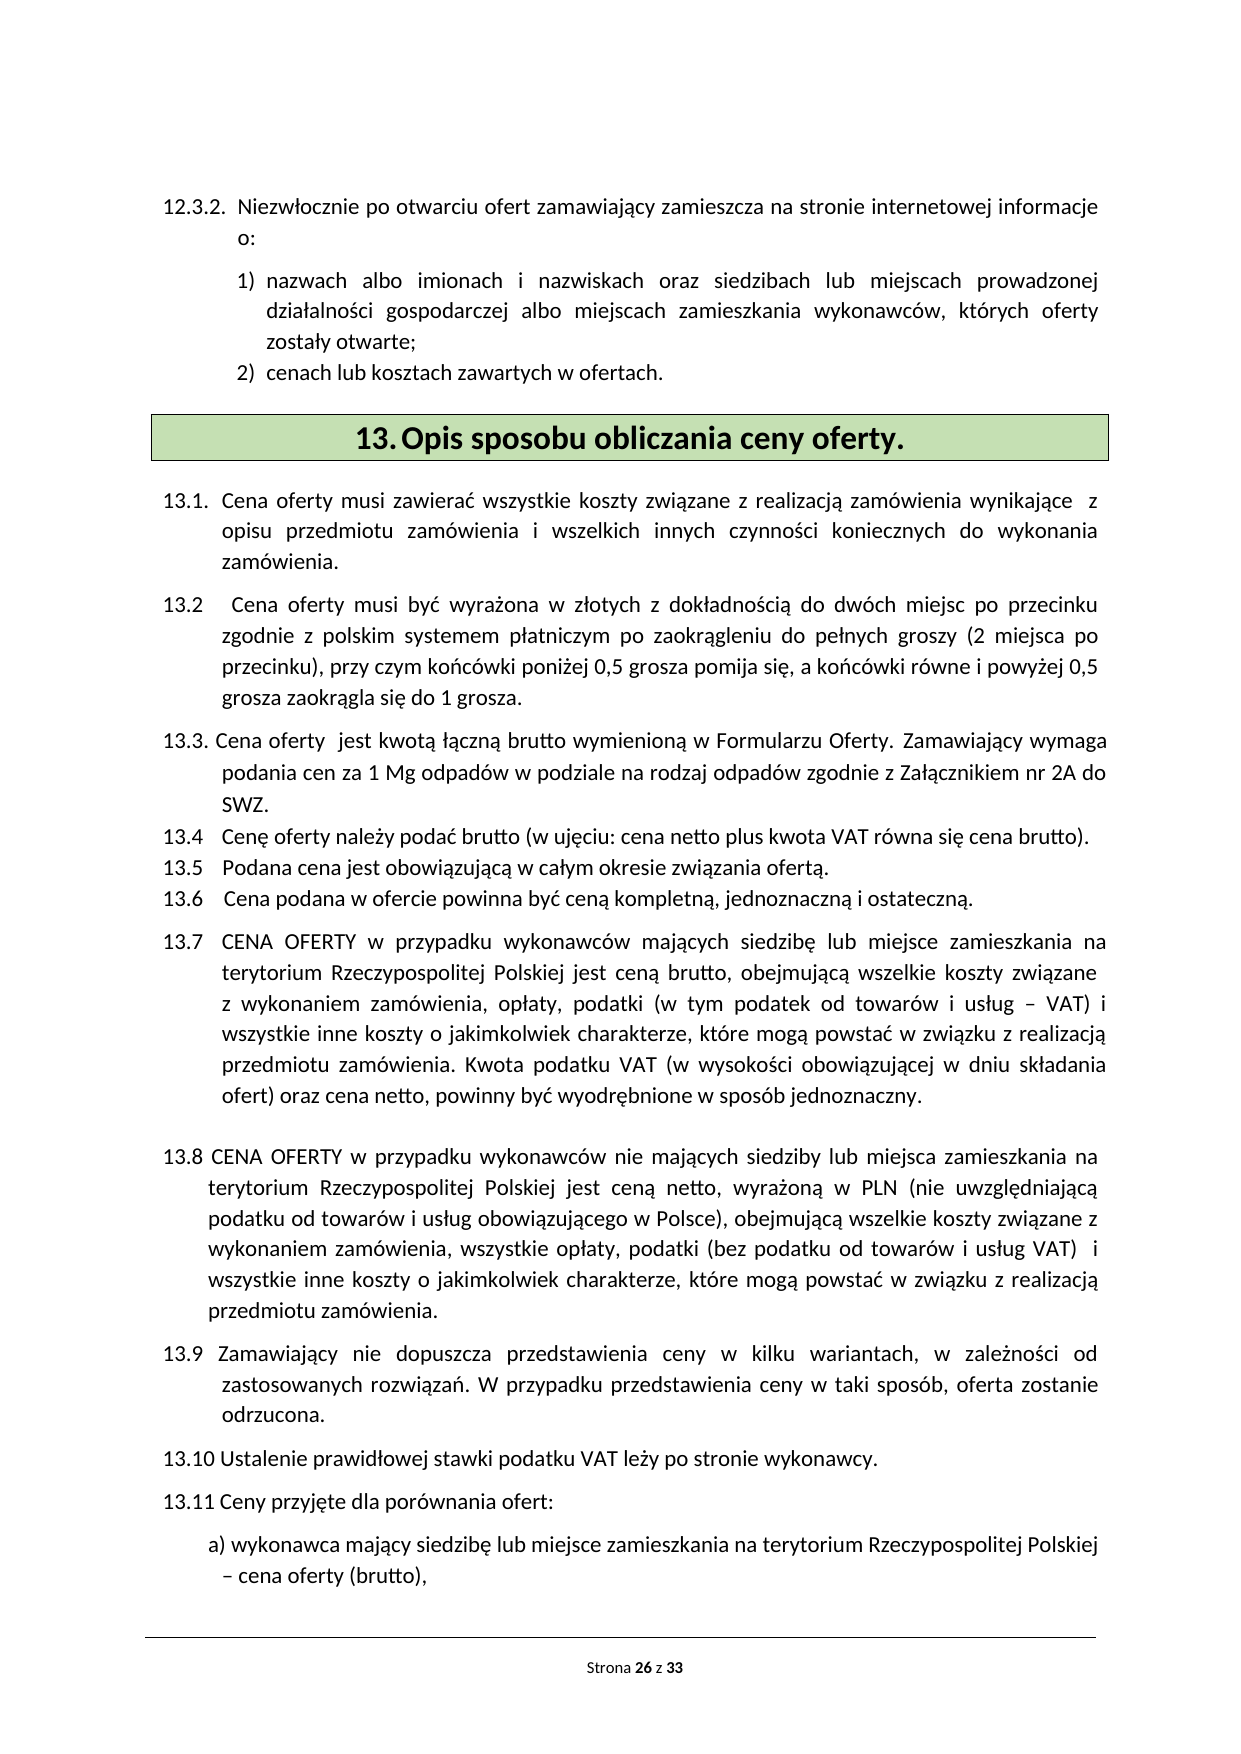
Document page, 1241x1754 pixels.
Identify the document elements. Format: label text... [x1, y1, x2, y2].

list a) wykonawca mający siedzibę lub miejsce zamieszkania na terytorium Rzeczypospolitej Polskiej – cena oferty (brutto), [208, 1530, 1099, 1589]
text 2) cenach lub kosztach zawartych w ofertach. [236, 358, 1099, 386]
text 13.3. Cena oferty jest kwotą łączną brutto wymienioną w Formularzu Oferty. Zamawiający wymaga podania cen za 1 Mg odpadów w podziale na rodzaj odpadów zgodnie z Załącznikiem nr 2A do SWZ. [162, 726, 1107, 818]
list Niezwłocznie po otwarciu ofert zamawiający zamieszcza na stronie internetowej informacje o: [162, 192, 1100, 251]
list 13.8 CENA OFERTY w przypadku wykonawców nie mających siedziby lub miejsca zamieszkania na terytorium Rzeczypospolitej Polskiej jest ceną netto, wyrażoną w PLN (nie uwzględniającą podatku od towarów i usług obowiązującego w Polsce), obejmującą wszelkie koszty związane z wykonaniem zamówienia, wszystkie opłaty, podatki (bez podatku od towarów i usług VAT) i wszystkie inne koszty o jakimkolwiek charakterze, które mogą powstać w związku z realizacją przedmiotu zamówienia. [162, 1142, 1099, 1324]
text 1) nazwach albo imionach i nazwiskach oraz siedzibach lub miejscach prowadzonej działalności gospodarczej albo miejscach zamieszkania wykonawców, których oferty zostały otwarte; [236, 266, 1100, 355]
list Cenę oferty należy podać brutto (w ujęciu: cena netto plus kwota VAT równa się cena brutto). [162, 822, 1099, 851]
list 13.6 Cena podana w ofercie powinna być ceną kompletną, jednoznaczną i ostateczną. [162, 884, 1099, 912]
list 13.2 Cena oferty musi być wyrażona w złotych z dokładnością do dwóch miejsc po przecinku zgodnie z polskim systemem płatniczym po zaokrągleniu do pełnych groszy (2 miejsca po przecinku), przy czym końcówki poniżej 0,5 grosza pomija się, a końcówki równe i powyżej 0,5 grosza zaokrągla się do 1 grosza. [162, 591, 1099, 711]
text 13.10 Ustalenie prawidłowej stawki podatku VAT leży po stronie wykonawcy. [162, 1444, 1099, 1472]
list Podana cena jest obowiązującą w całym okresie związania ofertą. [162, 853, 1099, 881]
subtitle Opis sposobu obliczania ceny oferty. [152, 415, 1108, 460]
list Cena oferty musi zawierać wszystkie koszty związane z realizacją zamówienia wynikające z opisu przedmiotu zamówienia i wszelkich innych czynności koniecznych do wykonania zamówienia. [162, 486, 1099, 575]
text 13.9 Zamawiający nie dopuszcza przedstawienia ceny w kilku wariantach, w zależności od zastosowanych rozwiązań. W przypadku przedstawienia ceny w taki sposób, oferta zostanie odrzucona. [162, 1339, 1099, 1429]
text 13.11 Ceny przyjęte dla porównania ofert: [162, 1487, 1099, 1515]
list CENA OFERTY w przypadku wykonawców mających siedzibę lub miejsce zamieszkania na terytorium Rzeczypospolitej Polskiej jest ceną brutto, obejmującą wszelkie koszty związane z wykonaniem zamówienia, opłaty, podatki (w tym podatek od towarów i usług – VAT) i wszystkie inne koszty o jakimkolwiek charakterze, które mogą powstać w związku z realizacją przedmiotu zamówienia. Kwota podatku VAT (w wysokości obowiązującej w dniu składania ofert) oraz cena netto, powinny być wyodrębnione w sposób jednoznaczny. [162, 927, 1108, 1109]
